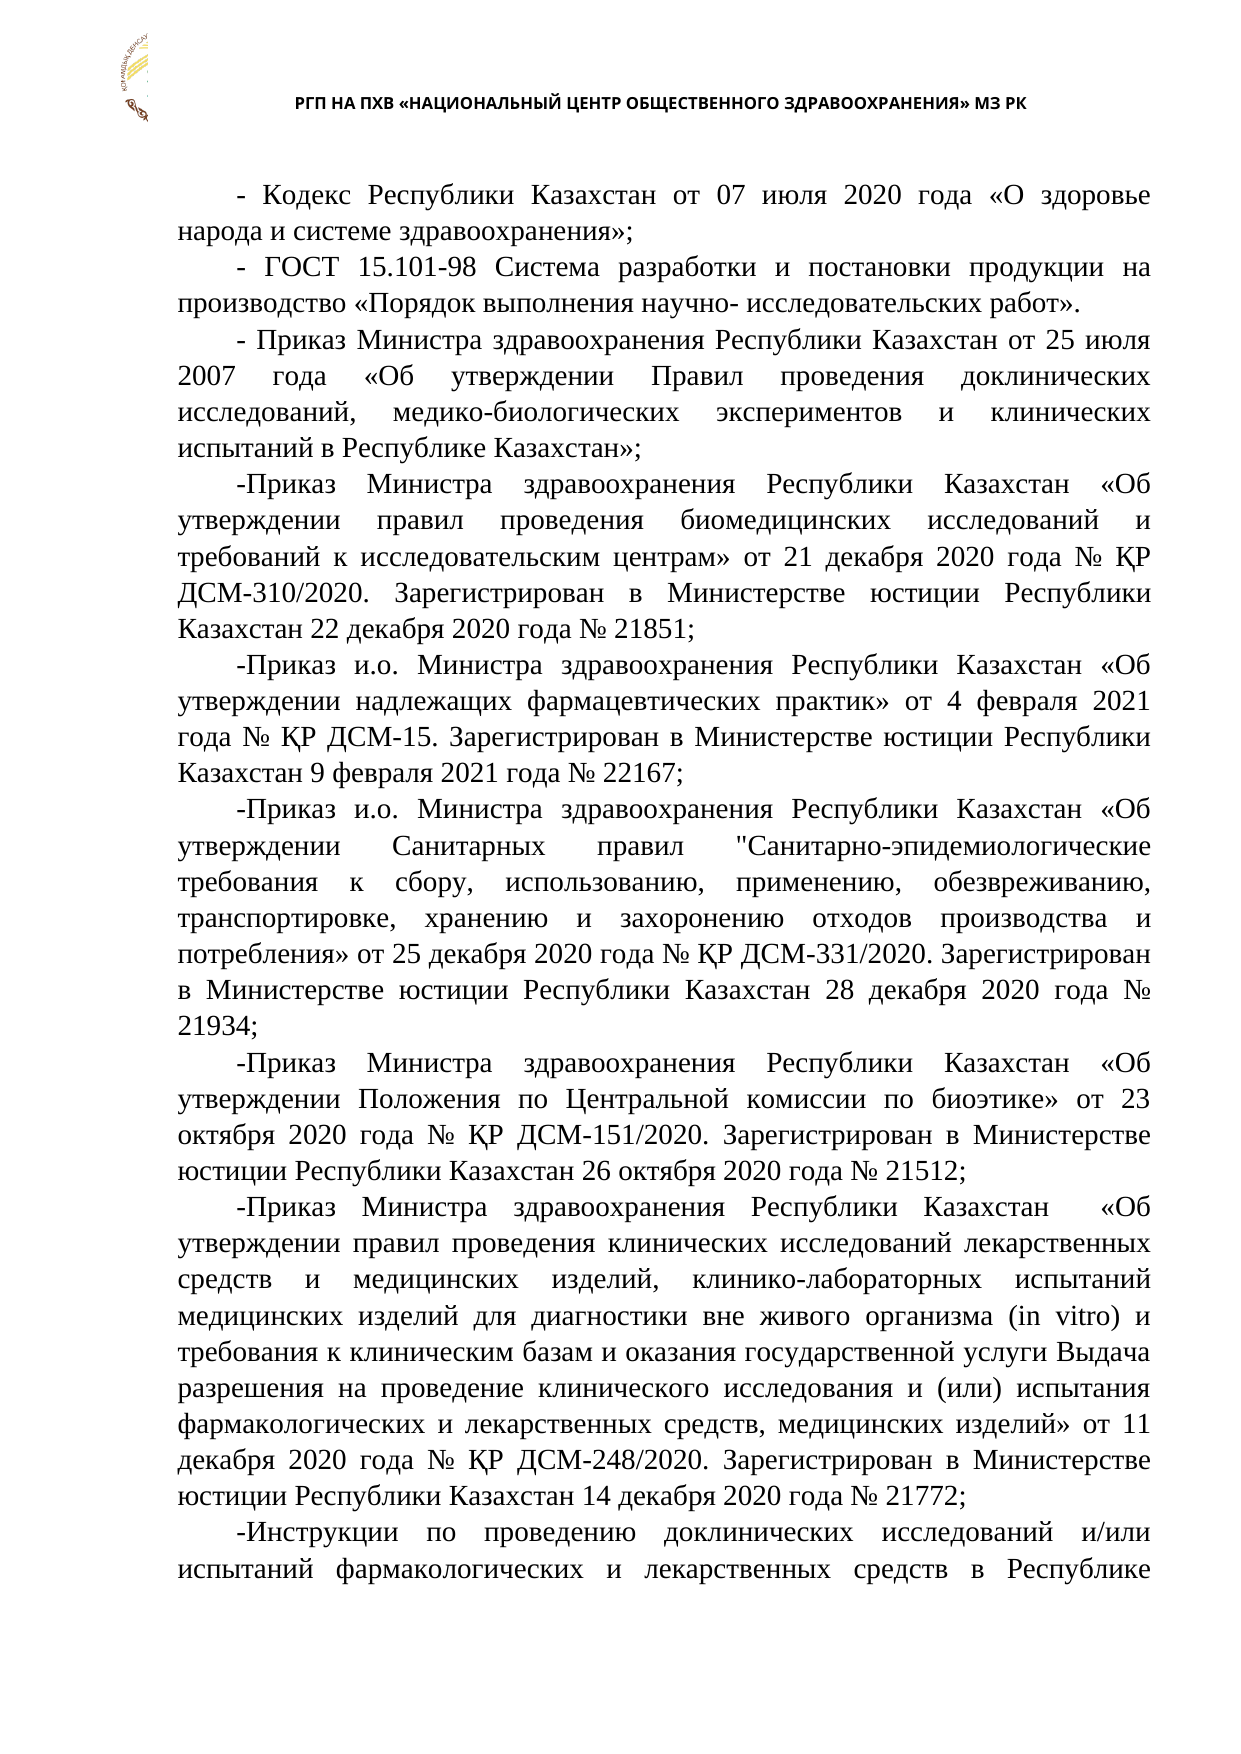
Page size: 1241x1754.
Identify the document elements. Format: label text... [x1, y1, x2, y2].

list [177, 1514, 1152, 1584]
list -Приказ Министра здравоохранения Республики Казахстан «Об утверждении правил проведения биомедицинских исследований и требований к исследовательским центрам» от 21 декабря 2020 года № ҚР ДСМ-310/2020. Зарегистрирован в Министерстве юстиции Республики Казахстан 22 декабря 2020 года № 21851; [177, 466, 1152, 644]
list - Приказ Министра здравоохранения Республики Казахстан от 25 июля 2007 года «Об утверждении Правил проведения доклинических исследований, медико-биологических экспериментов и клинических испытаний в Республике Казахстан»; [177, 322, 1152, 464]
list - ГОСТ 15.101-98 Система разработки и постановки продукции на производство «Порядок выполнения научно- исследовательских работ». [177, 249, 1152, 319]
picture [121, 28, 148, 126]
list - Кодекс Республики Казахстан от 07 июля 2020 года «О здоровье народа и системе здравоохранения»; [177, 177, 1152, 247]
list -Приказ и.о. Министра здравоохранения Республики Казахстан «Об утверждении надлежащих фармацевтических практик» от 4 февраля 2021 года № ҚР ДСМ-15. Зарегистрирован в Министерстве юстиции Республики Казахстан 9 февраля 2021 года № 22167; [177, 647, 1152, 789]
list -Приказ Министра здравоохранения Республики Казахстан «Об утверждении правил проведения клинических исследований лекарственных средств и медицинских изделий, клинико-лабораторных испытаний медицинских изделий для диагностики вне живого организма (in vitro) и требования к клиническим базам и оказания государственной услуги Выдача разрешения на проведение клинического исследования и (или) испытания фармакологических и лекарственных средств, медицинских изделий» от 11 декабря 2020 года № ҚР ДСМ-248/2020. Зарегистрирован в Министерстве юстиции Республики Казахстан 14 декабря 2020 года № 21772; [177, 1189, 1152, 1512]
list -Приказ и.о. Министра здравоохранения Республики Казахстан «Об утверждении Санитарных правил "Санитарно-эпидемиологические требования к сбору, использованию, применению, обезвреживанию, транспортировке, хранению и захоронению отходов производства и потребления» от 25 декабря 2020 года № ҚР ДСМ-331/2020. Зарегистрирован в Министерстве юстиции Республики Казахстан 28 декабря 2020 года № 21934; [177, 792, 1152, 1042]
list -Приказ Министра здравоохранения Республики Казахстан «Об утверждении Положения по Центральной комиссии по биоэтике» от 23 октября 2020 года № ҚР ДСМ-151/2020. Зарегистрирован в Министерстве юстиции Республики Казахстан 26 октября 2020 года № 21512; [177, 1045, 1152, 1187]
